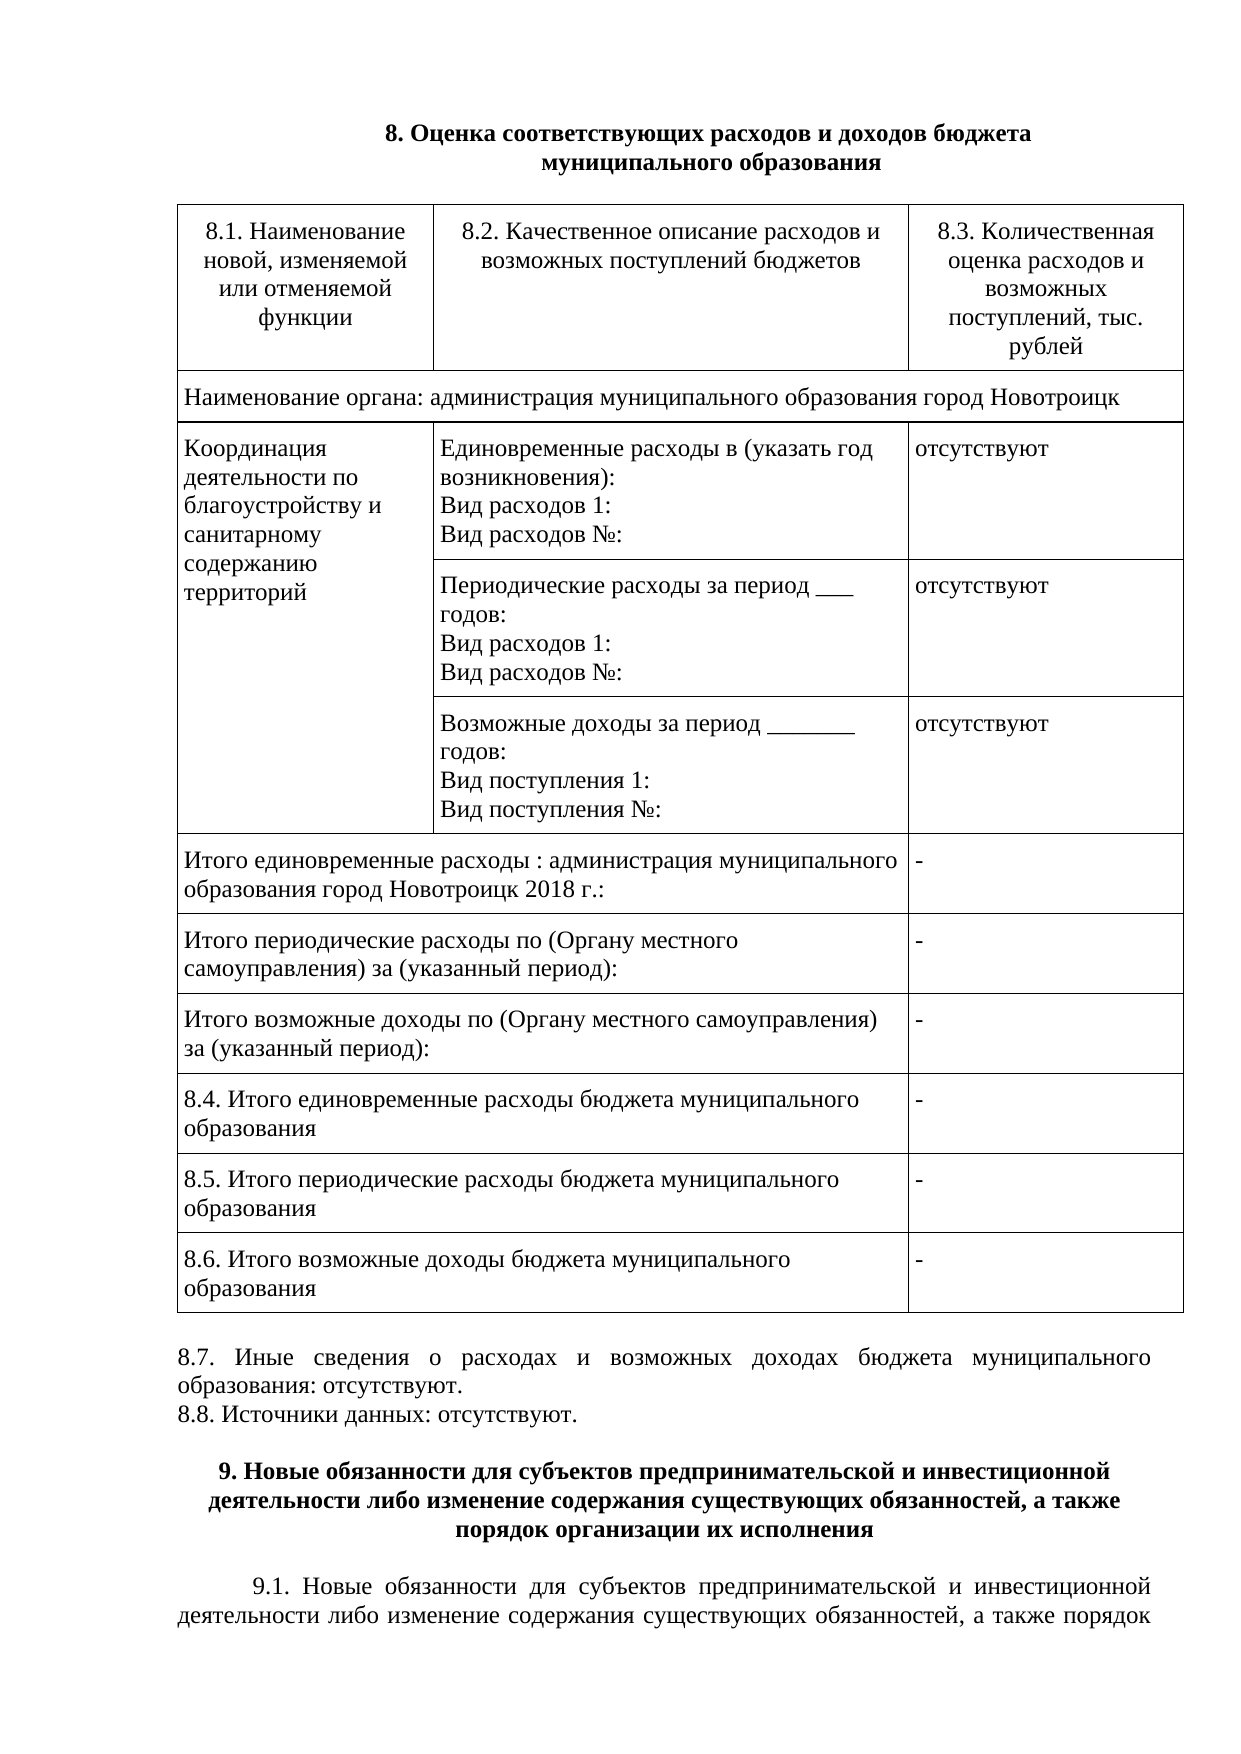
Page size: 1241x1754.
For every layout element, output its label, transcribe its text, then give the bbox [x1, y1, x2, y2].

table_cell Итого возможные доходы по (Органу местного самоуправления) за (указанный период): [178, 994, 908, 1073]
table_cell Наименование органа: администрация муниципального образования город Новотроицк [178, 371, 1183, 421]
table_cell Итого единовременные расходы : администрация муниципального образования город Новотроицк .: [178, 834, 908, 913]
table_cell - [909, 834, 1183, 913]
table_cell отсутствуют [909, 697, 1183, 833]
text 8. Оценка соответствующих расходов и доходов бюджета [177, 118, 1152, 147]
table_header 8.2. Качественное описание расходов и возможных поступлений бюджетов [434, 205, 908, 370]
table_cell - [909, 1074, 1183, 1152]
text 8.7. Иные сведения о расходах и возможных доходах бюджета муниципального образования: отсутствуют. [177, 1342, 1152, 1399]
table_header 8.3. Количественная оценка расходов и возможных поступлений, тыс. рублей [909, 205, 1183, 370]
table_cell Итого периодические расходы по (Органу местного самоуправления) за (указанный период): [178, 914, 908, 993]
table_cell отсутствуют [909, 560, 1183, 696]
table_cell 8.4. Итого единовременные расходы бюджета муниципального образования [178, 1074, 908, 1152]
table_cell - [909, 914, 1183, 993]
table_cell - [909, 994, 1183, 1073]
table_cell Координация деятельности по благоустройству и санитарному содержанию территорий [178, 423, 433, 833]
table_header 8.1. Наименование новой, изменяемой или отменяемой функции [178, 205, 433, 370]
table_cell 8.6. Итого возможные доходы бюджета муниципального образования [178, 1233, 908, 1312]
table_cell 8.5. Итого периодические расходы бюджета муниципального образования [178, 1154, 908, 1232]
text 9. Новые обязанности для субъектов предпринимательской и инвестиционной деятельности либо изменение содержания существующих обязанностей, а также порядок организации их исполнения [177, 1456, 1152, 1542]
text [177, 1571, 1152, 1629]
table_cell - [909, 1154, 1183, 1232]
text муниципального образования [177, 147, 1152, 176]
table_cell отсутствуют [909, 423, 1183, 559]
table_cell Возможные доходы за период _______ годов: Вид поступления 1: Вид поступления №: [434, 697, 908, 833]
text 8.8. Источники данных: отсутствуют. [177, 1399, 1152, 1428]
table_cell Единовременные расходы в (указать год возникновения): Вид расходов 1: Вид расходов №: [434, 423, 908, 559]
table_cell - [909, 1233, 1183, 1312]
table_cell Периодические расходы за период ___ годов: Вид расходов 1: Вид расходов №: [434, 560, 908, 696]
